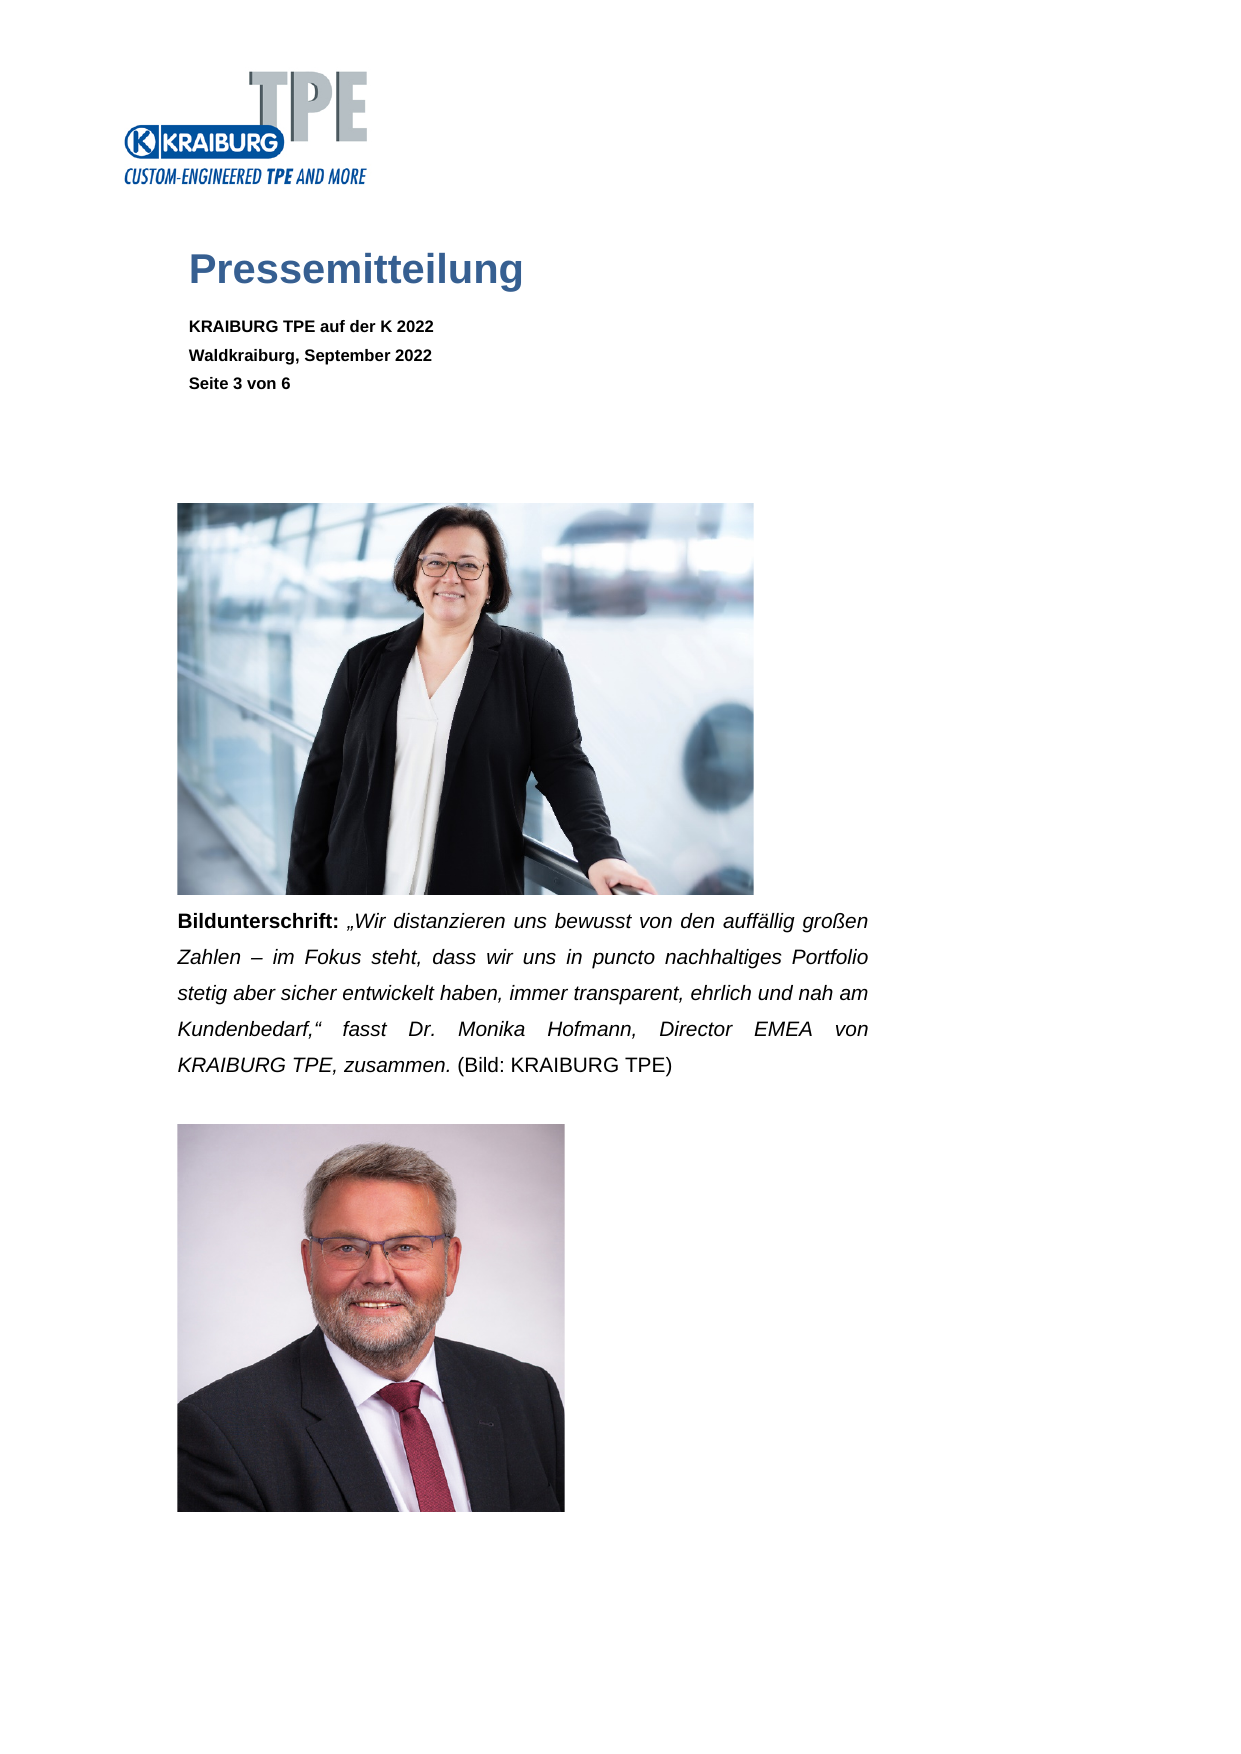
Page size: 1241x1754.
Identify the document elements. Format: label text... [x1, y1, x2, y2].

picture [112, 55, 379, 200]
picture [177, 503, 754, 895]
picture [177, 1124, 565, 1512]
text Bildunterschrift: „Wir distanzieren uns bewusst von den auffällig großen Zahlen – im Fokus steht, dass wir uns in puncto nachhaltiges Portfolio stetig aber sicher entwickelt haben, immer transparent, ehrlich und nah am Kundenbedarf,“ fasst Dr. Monika Hofmann, Director EMEA von KRAIBURG TPE, zusammen. (Bild: KRAIBURG TPE) [177, 909, 871, 1076]
